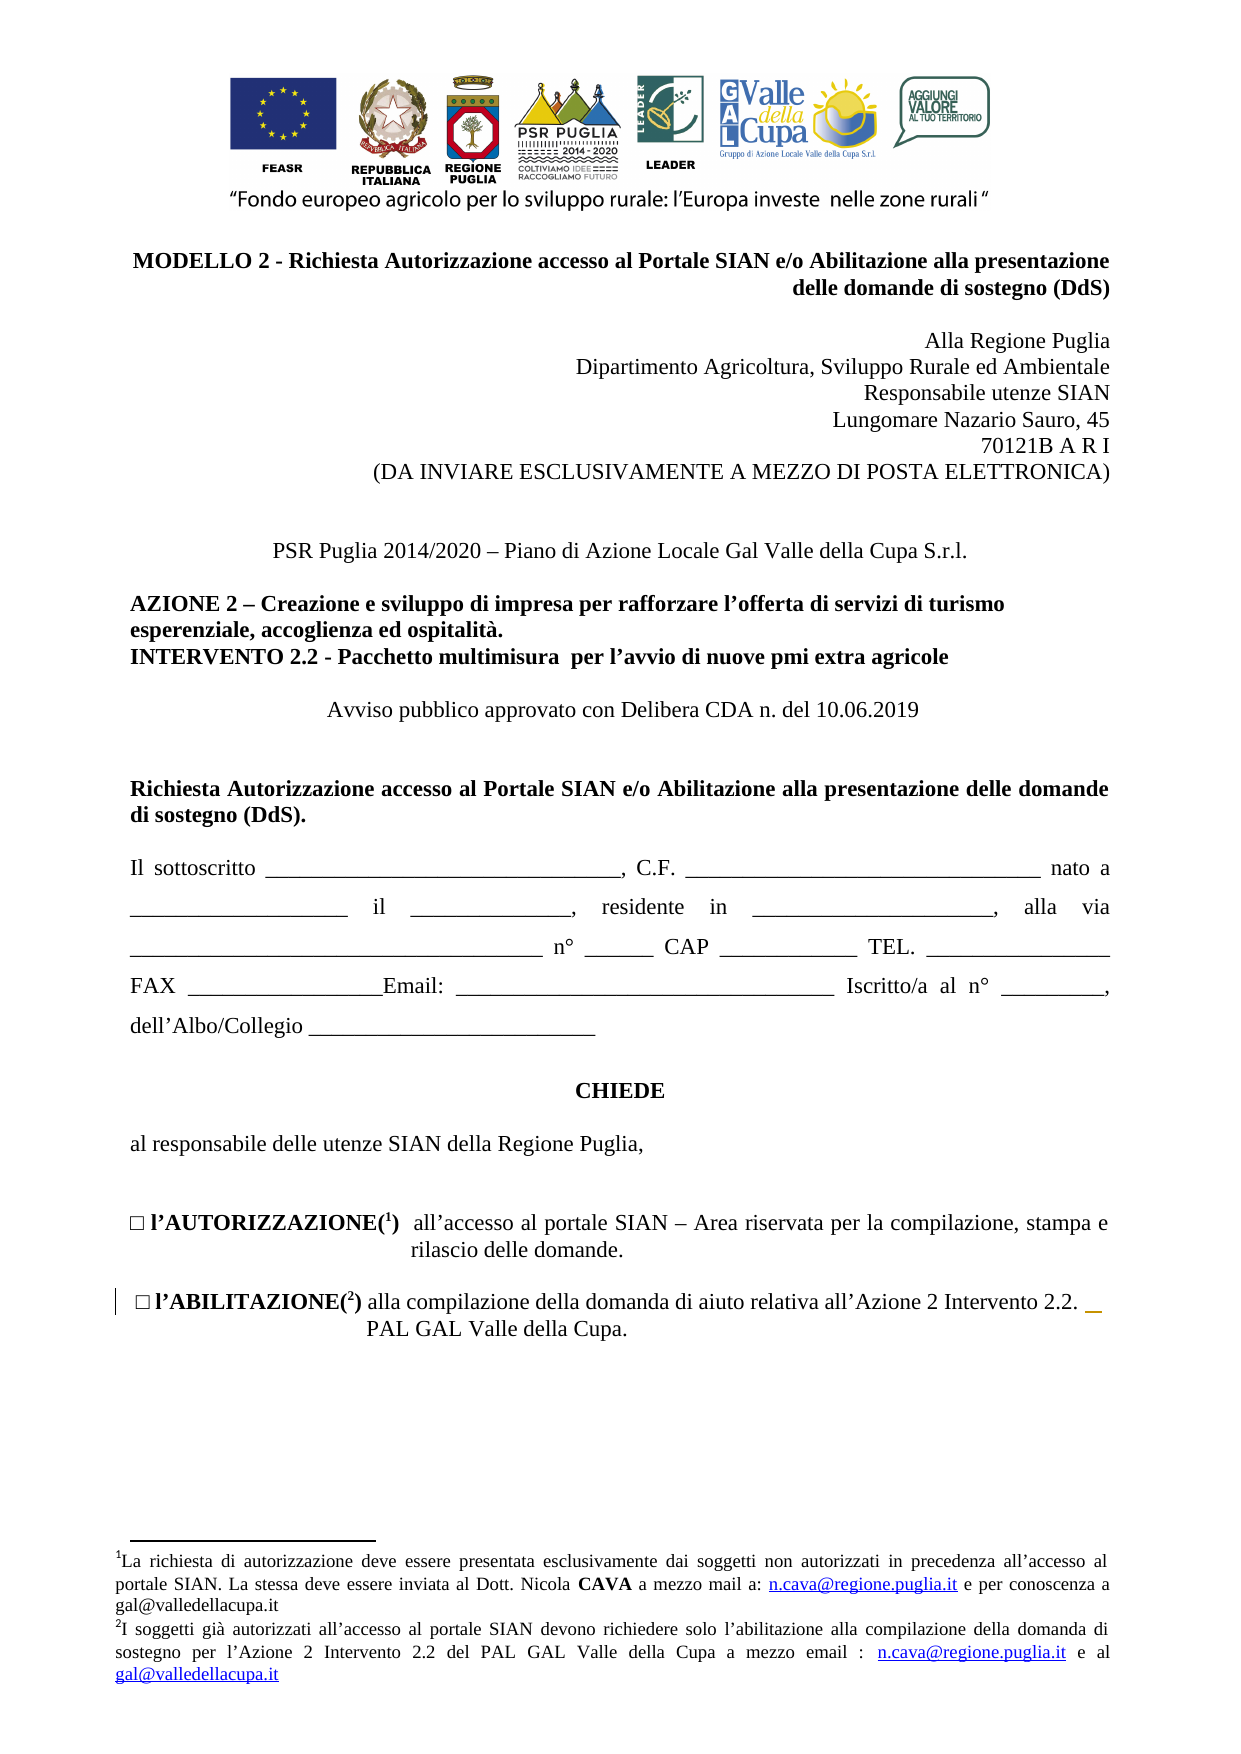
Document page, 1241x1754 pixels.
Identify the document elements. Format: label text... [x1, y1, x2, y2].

text al responsabile delle utenze SIAN della Regione Puglia, [130, 1130, 1110, 1157]
text □ l’ABILITAZIONE() alla compilazione della domanda di aiuto relativa all’Azione 2 Intervento 2.2. PAL GAL Valle della Cupa. [130, 1288, 1110, 1341]
text Lungomare Nazario Sauro, 45 [130, 406, 1110, 432]
text Alla Regione Puglia [130, 327, 1110, 353]
text Richiesta Autorizzazione accesso al Portale SIAN e/o Abilitazione alla presentazione delle domande di sostegno (DdS). [130, 775, 1110, 827]
text CHIEDE [130, 1077, 1110, 1104]
text Il sottoscritto _______________________________, C.F. _______________________________ nato a ___________________ il ______________, residente in _____________________, alla via ____________________________________ n° ______ CAP ____________ TEL. ________________ FAX _________________Email: _________________________________ Iscritto/a al n° _________, dell’Albo/Collegio _________________________ [130, 854, 1110, 1038]
text AZIONE 2 – Creazione e sviluppo di impresa per rafforzare l’offerta di servizi di turismo esperenziale, accoglienza ed ospitalità. [130, 590, 1110, 643]
text Dipartimento Agricoltura, Sviluppo Rurale ed Ambientale [130, 353, 1110, 379]
subtitle MODELLO 2 - Richiesta Autorizzazione accesso al Portale SIAN e/o Abilitazione alla presentazione delle domande di sostegno (DdS) [115, 248, 1110, 300]
text Avviso pubblico approvato con Delibera CDA n. del 10.06.2019 [130, 696, 1110, 722]
text INTERVENTO 2.2 - Pacchetto multimisura per l’avvio di nuove pmi extra agricole [130, 643, 1110, 669]
text 70121B A R I [130, 432, 1110, 458]
text PSR Puglia 2014/2020 – Piano di Azione Locale Gal Valle della Cupa S.r.l. [130, 537, 1110, 564]
text □ l’AUTORIZZAZIONE() all’accesso al portale SIAN – Area riservata per la compilazione, stampa e rilascio delle domande. [130, 1209, 1110, 1262]
picture [228, 73, 991, 211]
text (DA INVIARE ESCLUSIVAMENTE A MEZZO DI POSTA ELETTRONICA) [130, 458, 1110, 485]
text Responsabile utenze SIAN [130, 379, 1110, 406]
